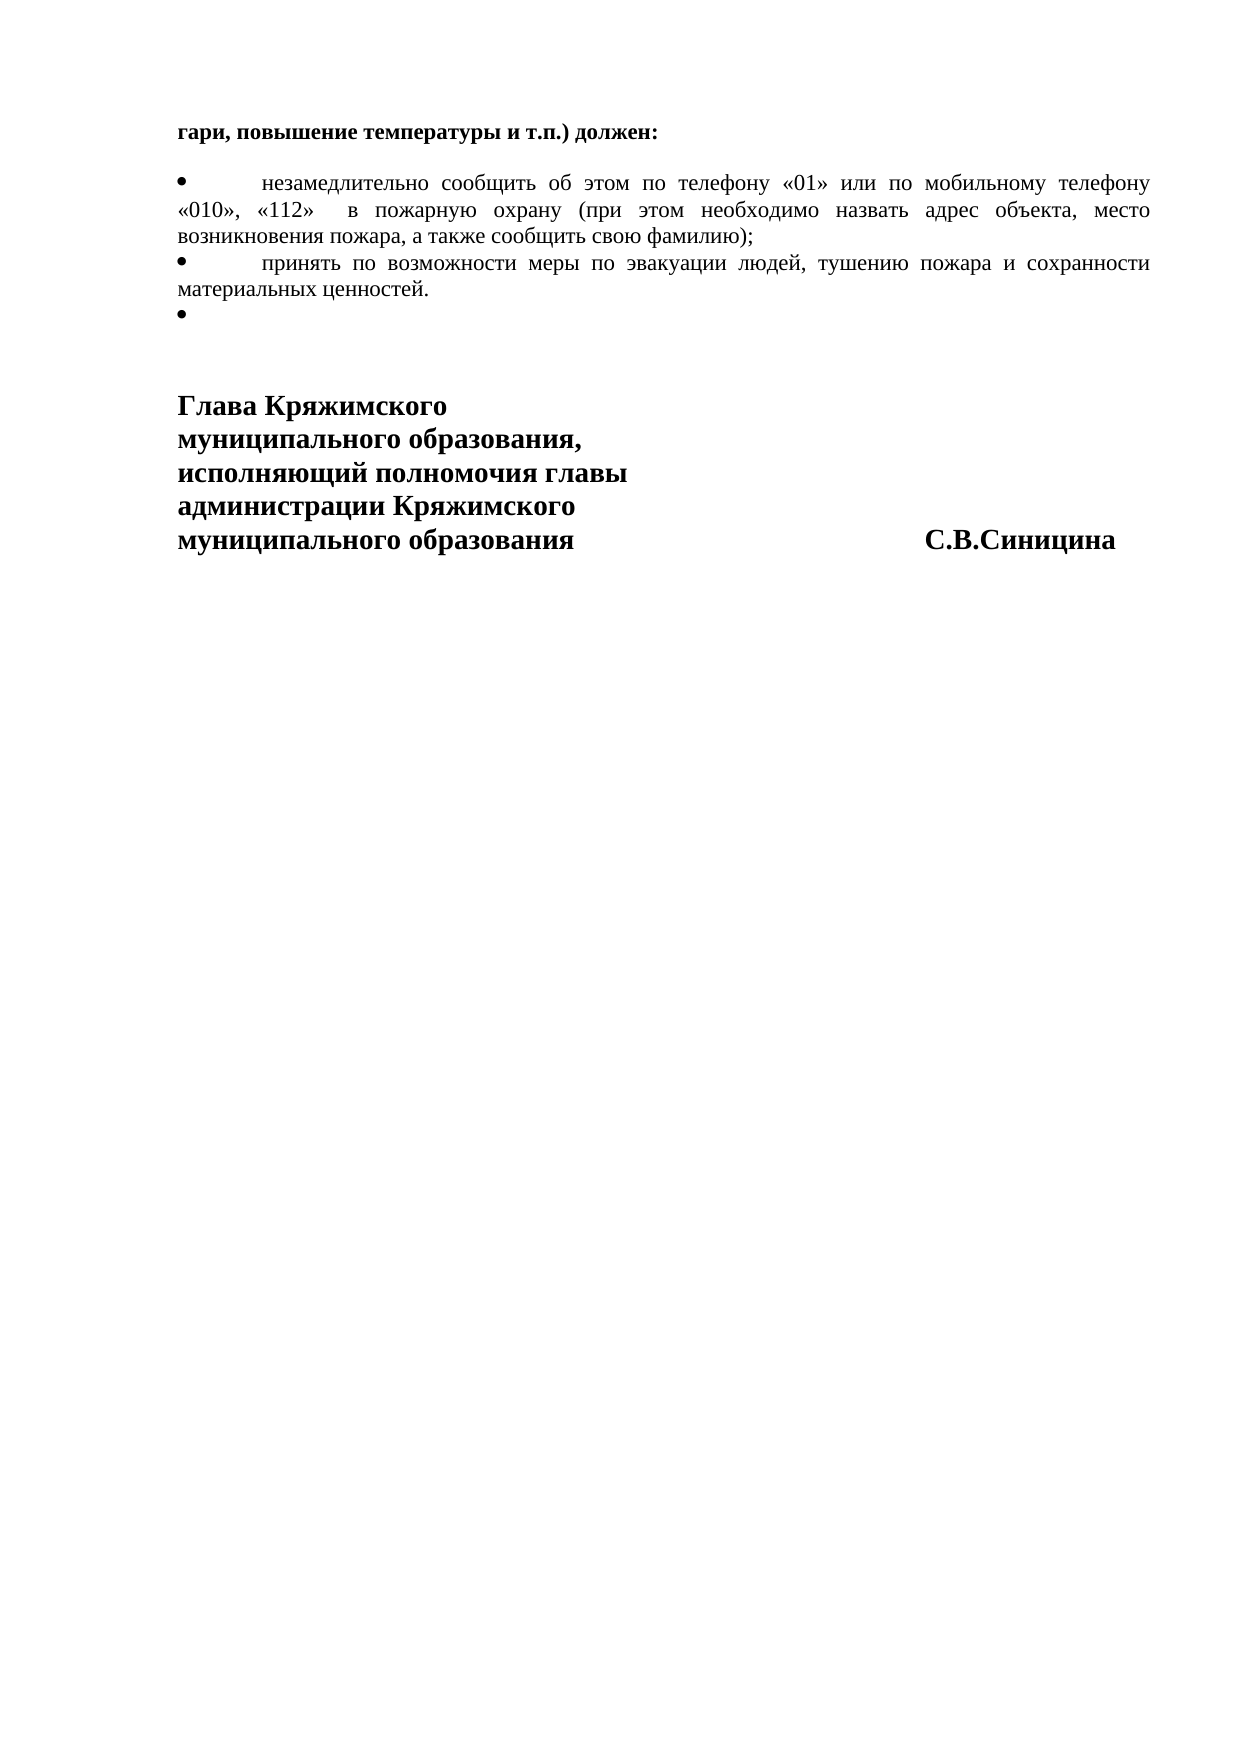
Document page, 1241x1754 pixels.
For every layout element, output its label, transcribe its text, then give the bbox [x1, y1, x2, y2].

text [177, 118, 1152, 144]
title муниципального образования, [177, 421, 1152, 455]
title администрации Кряжимского [177, 488, 1152, 522]
list принять по возможности меры по эвакуации людей, тушению пожара и сохранности материальных ценностей. [177, 249, 1152, 302]
list незамедлительно сообщить об этом по телефону «01» или по мобильному телефону «010», «112» в пожарную охрану (при этом необходимо назвать адрес объекта, место возникновения пожара, а также сообщить свою фамилию); [177, 169, 1152, 249]
title Глава Кряжимского [177, 388, 1152, 421]
title муниципального образования С.В.Синицина [177, 522, 1152, 556]
title исполняющий полномочия главы [177, 455, 1152, 488]
